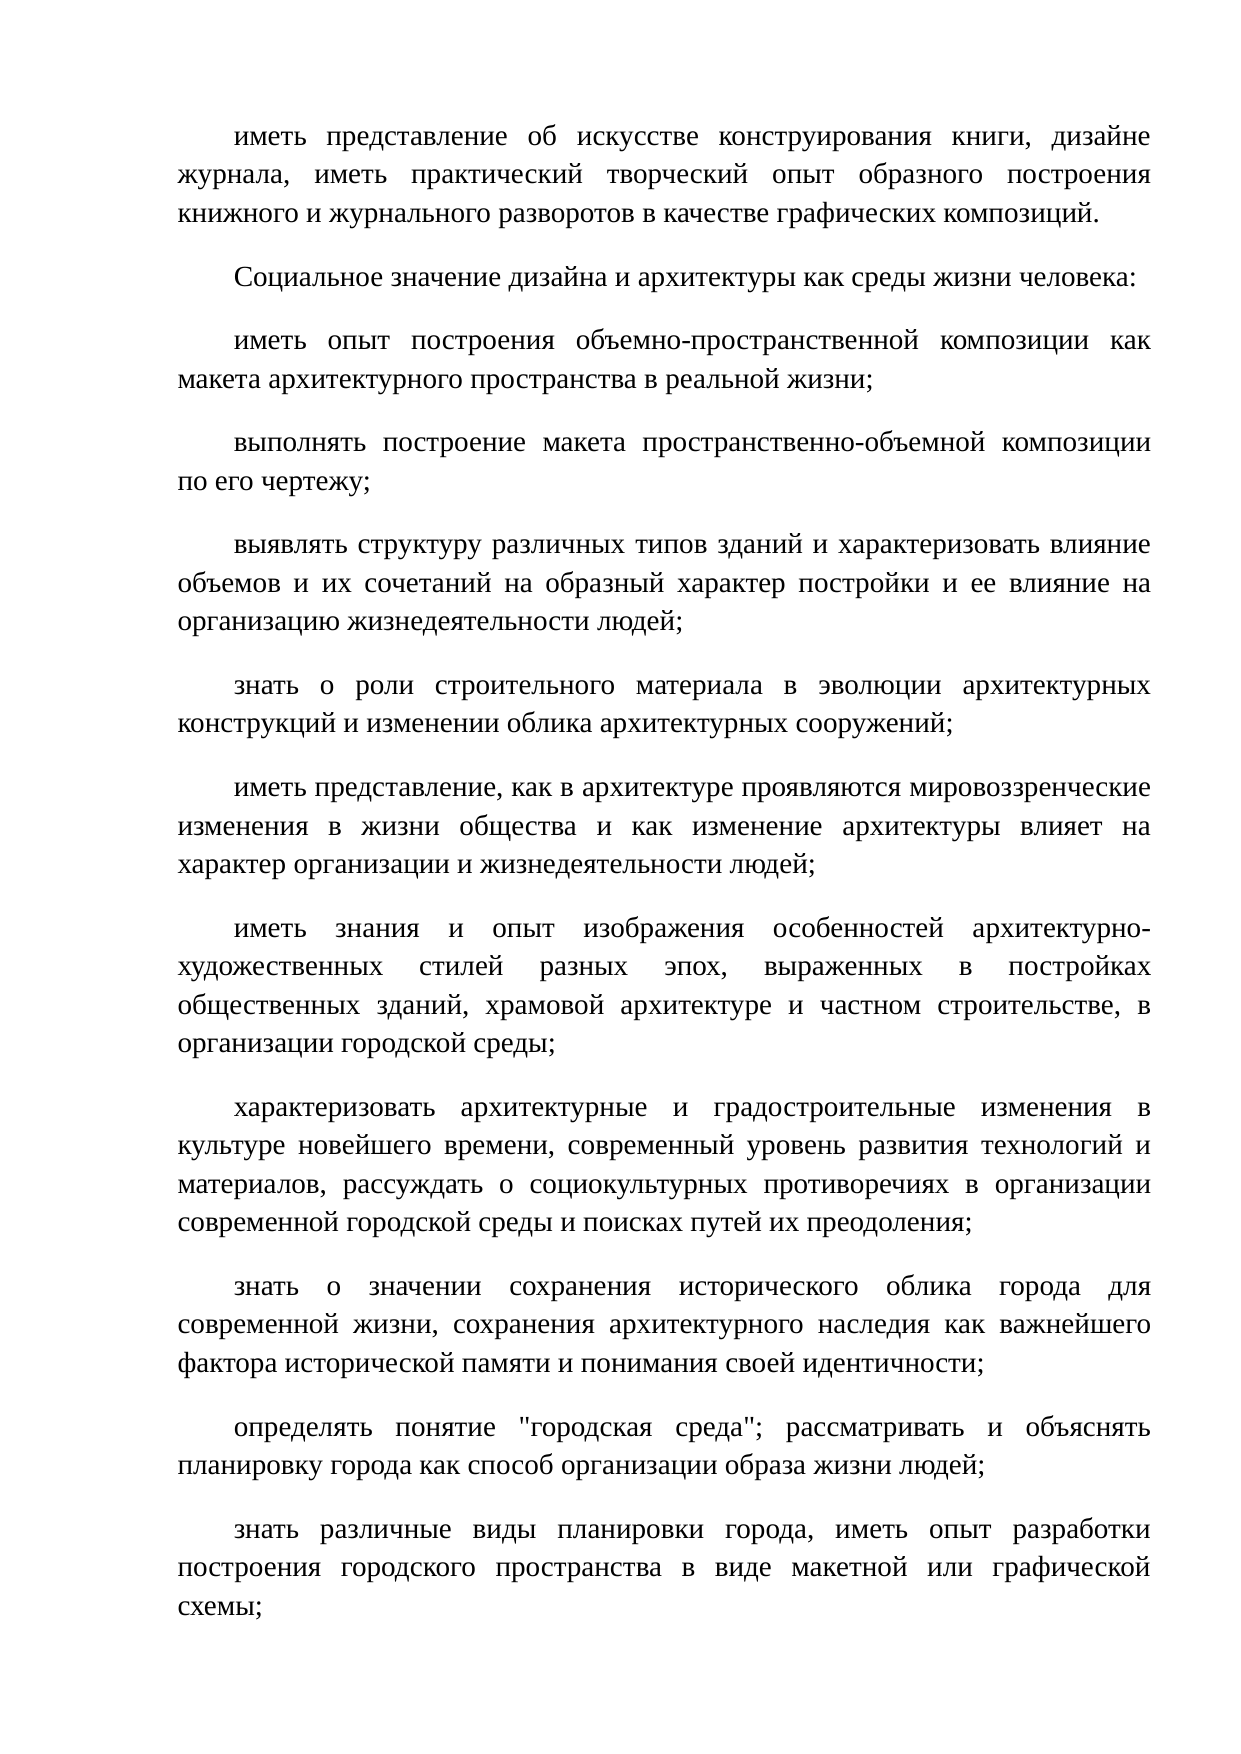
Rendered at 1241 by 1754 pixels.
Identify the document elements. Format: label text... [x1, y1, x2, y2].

text определять понятие "городская среда"; рассматривать и объяснять планировку города как способ организации образа жизни людей; [177, 1409, 1152, 1481]
text иметь представление, как в архитектуре проявляются мировоззренческие изменения в жизни общества и как изменение архитектуры влияет на характер организации и жизнедеятельности людей; [177, 769, 1152, 880]
text выявлять структуру различных типов зданий и характеризовать влияние объемов и их сочетаний на образный характер постройки и ее влияние на организацию жизнедеятельности людей; [177, 526, 1152, 637]
text знать о значении сохранения исторического облика города для современной жизни, сохранения архитектурного наследия как важнейшего фактора исторической памяти и понимания своей идентичности; [177, 1268, 1152, 1379]
text знать различные виды планировки города, иметь опыт разработки построения городского пространства в виде макетной или графической схемы; [177, 1511, 1152, 1621]
text характеризовать архитектурные и градостроительные изменения в культуре новейшего времени, современный уровень развития технологий и материалов, рассуждать о социокультурных противоречиях в организации современной городской среды и поисках путей их преодоления; [177, 1089, 1152, 1238]
text Социальное значение дизайна и архитектуры как среды жизни человека: [177, 259, 1152, 292]
text иметь опыт построения объемно-пространственной композиции как макета архитектурного пространства в реальной жизни; [177, 322, 1152, 394]
text знать о роли строительного материала в эволюции архитектурных конструкций и изменении облика архитектурных сооружений; [177, 667, 1152, 739]
text иметь знания и опыт изображения особенностей архитектурно-художественных стилей разных эпох, выраженных в постройках общественных зданий, храмовой архитектуре и частном строительстве, в организации городской среды; [177, 910, 1152, 1059]
text иметь представление об искусстве конструирования книги, дизайне журнала, иметь практический творческий опыт образного построения книжного и журнального разворотов в качестве графических композиций. [177, 118, 1152, 229]
text выполнять построение макета пространственно-объемной композиции по его чертежу; [177, 424, 1152, 496]
